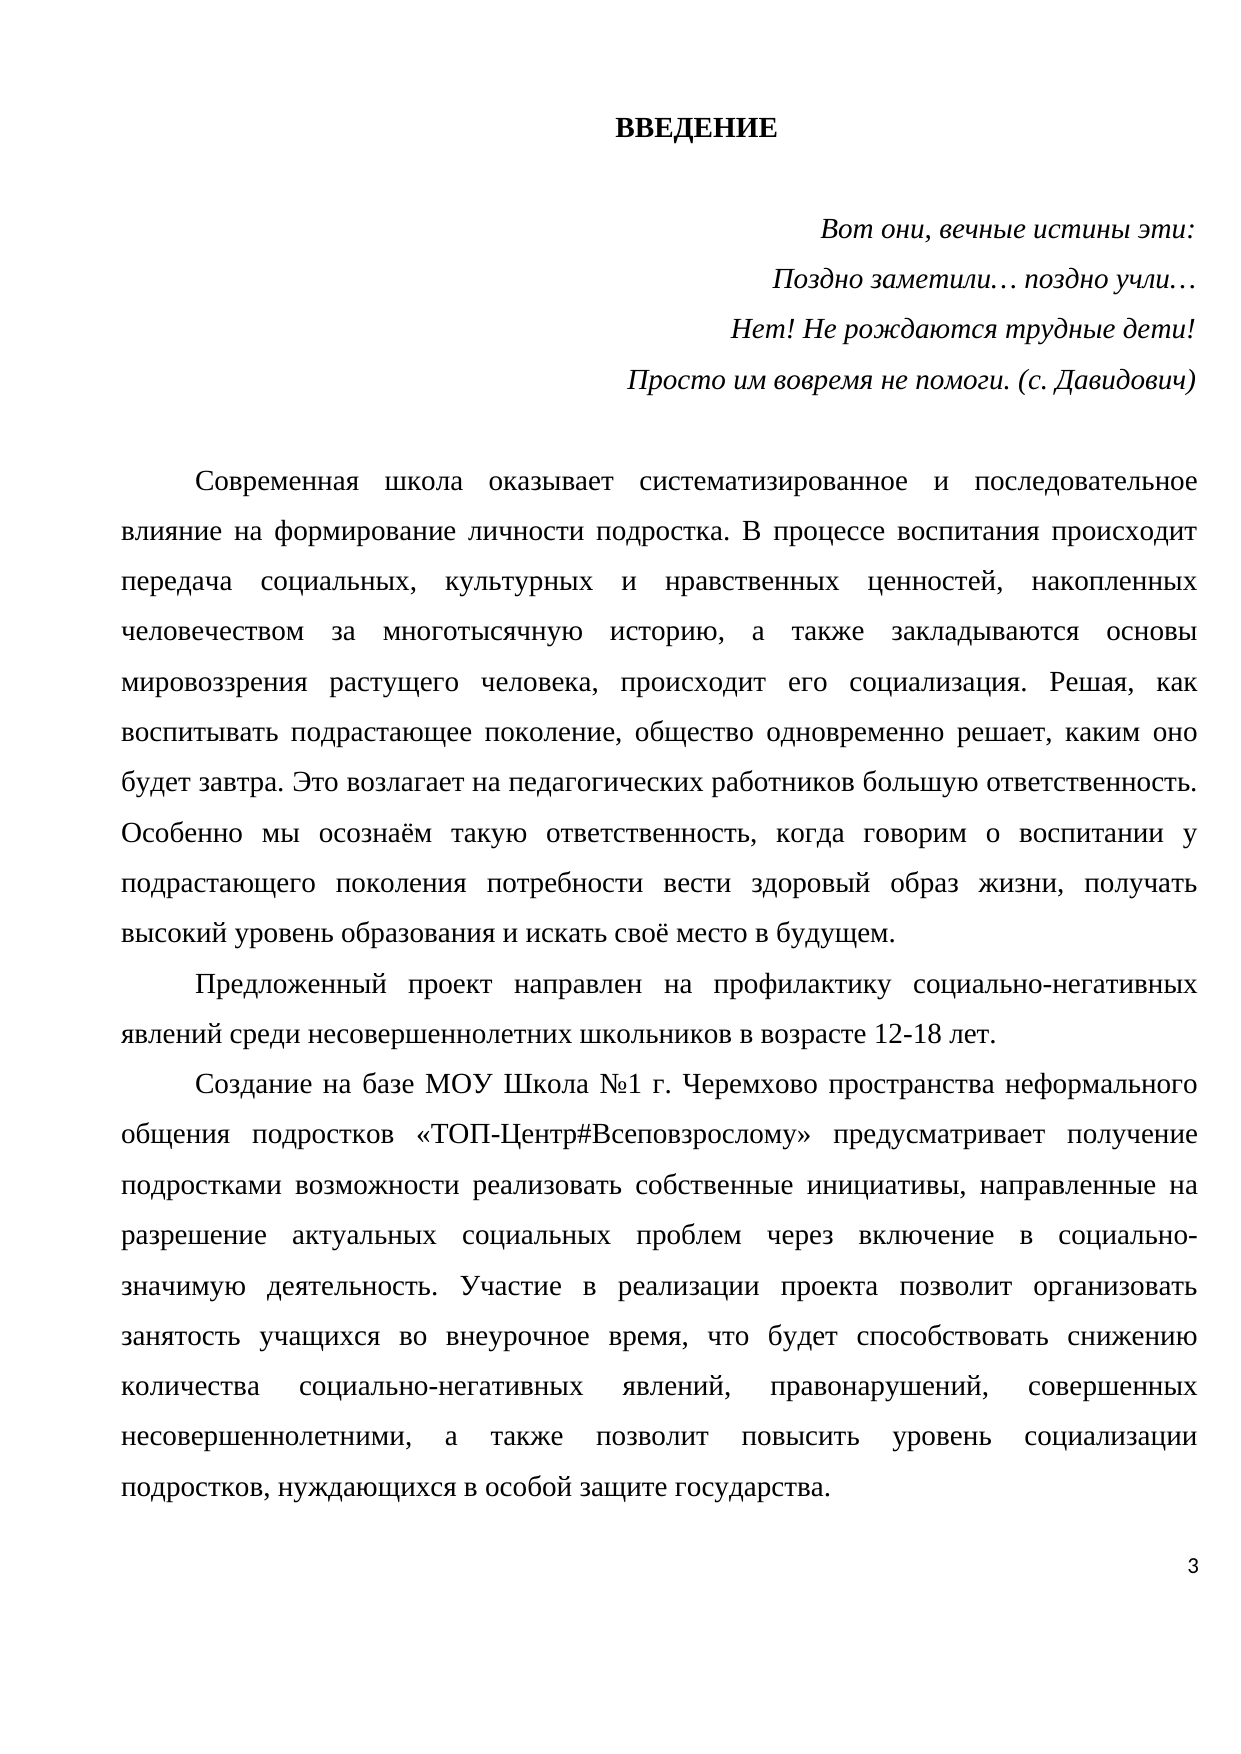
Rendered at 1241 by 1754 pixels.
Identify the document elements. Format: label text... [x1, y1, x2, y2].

text Поздно заметили… поздно учли… [121, 261, 1198, 295]
text ВВЕДЕНИЕ [121, 110, 1198, 144]
text Предложенный проект направлен на профилактику социально-негативных явлений среди несовершеннолетних школьников в возрасте 12-18 лет. [121, 966, 1198, 1049]
text Вот они, вечные истины эти: [121, 211, 1198, 244]
text Нет! Не рождаются трудные дети! [121, 312, 1198, 345]
text Просто им вовремя не помоги. (с. Давидович) [121, 362, 1198, 396]
text Создание на базе МОУ Школа №1 г. Черемхово пространства неформального общения подростков «ТОП-Центр#Всеповзрослому» предусматривает получение подростками возможности реализовать собственные инициативы, направленные на разрешение актуальных социальных проблем через включение в социально-значимую деятельность. Участие в реализации проекта позволит организовать занятость учащихся во внеурочное время, что будет способствовать снижению количества социально-негативных явлений, правонарушений, совершенных несовершеннолетними, а также позволит повысить уровень социализации подростков, нуждающихся в особой защите государства. [121, 1066, 1198, 1502]
text Современная школа оказывает систематизированное и последовательное влияние на формирование личности подростка. В процессе воспитания происходит передача социальных, культурных и нравственных ценностей, накопленных человечеством за многотысячную историю, а также закладываются основы мировоззрения растущего человека, происходит его социализация. Решая, как воспитывать подрастающее поколение, общество одновременно решает, каким оно будет завтра. Это возлагает на педагогических работников большую ответственность. Особенно мы осознаём такую ответственность, когда говорим о воспитании у подрастающего поколения потребности вести здоровый образ жизни, получать высокий уровень образования и искать своё место в будущем. [121, 463, 1198, 949]
